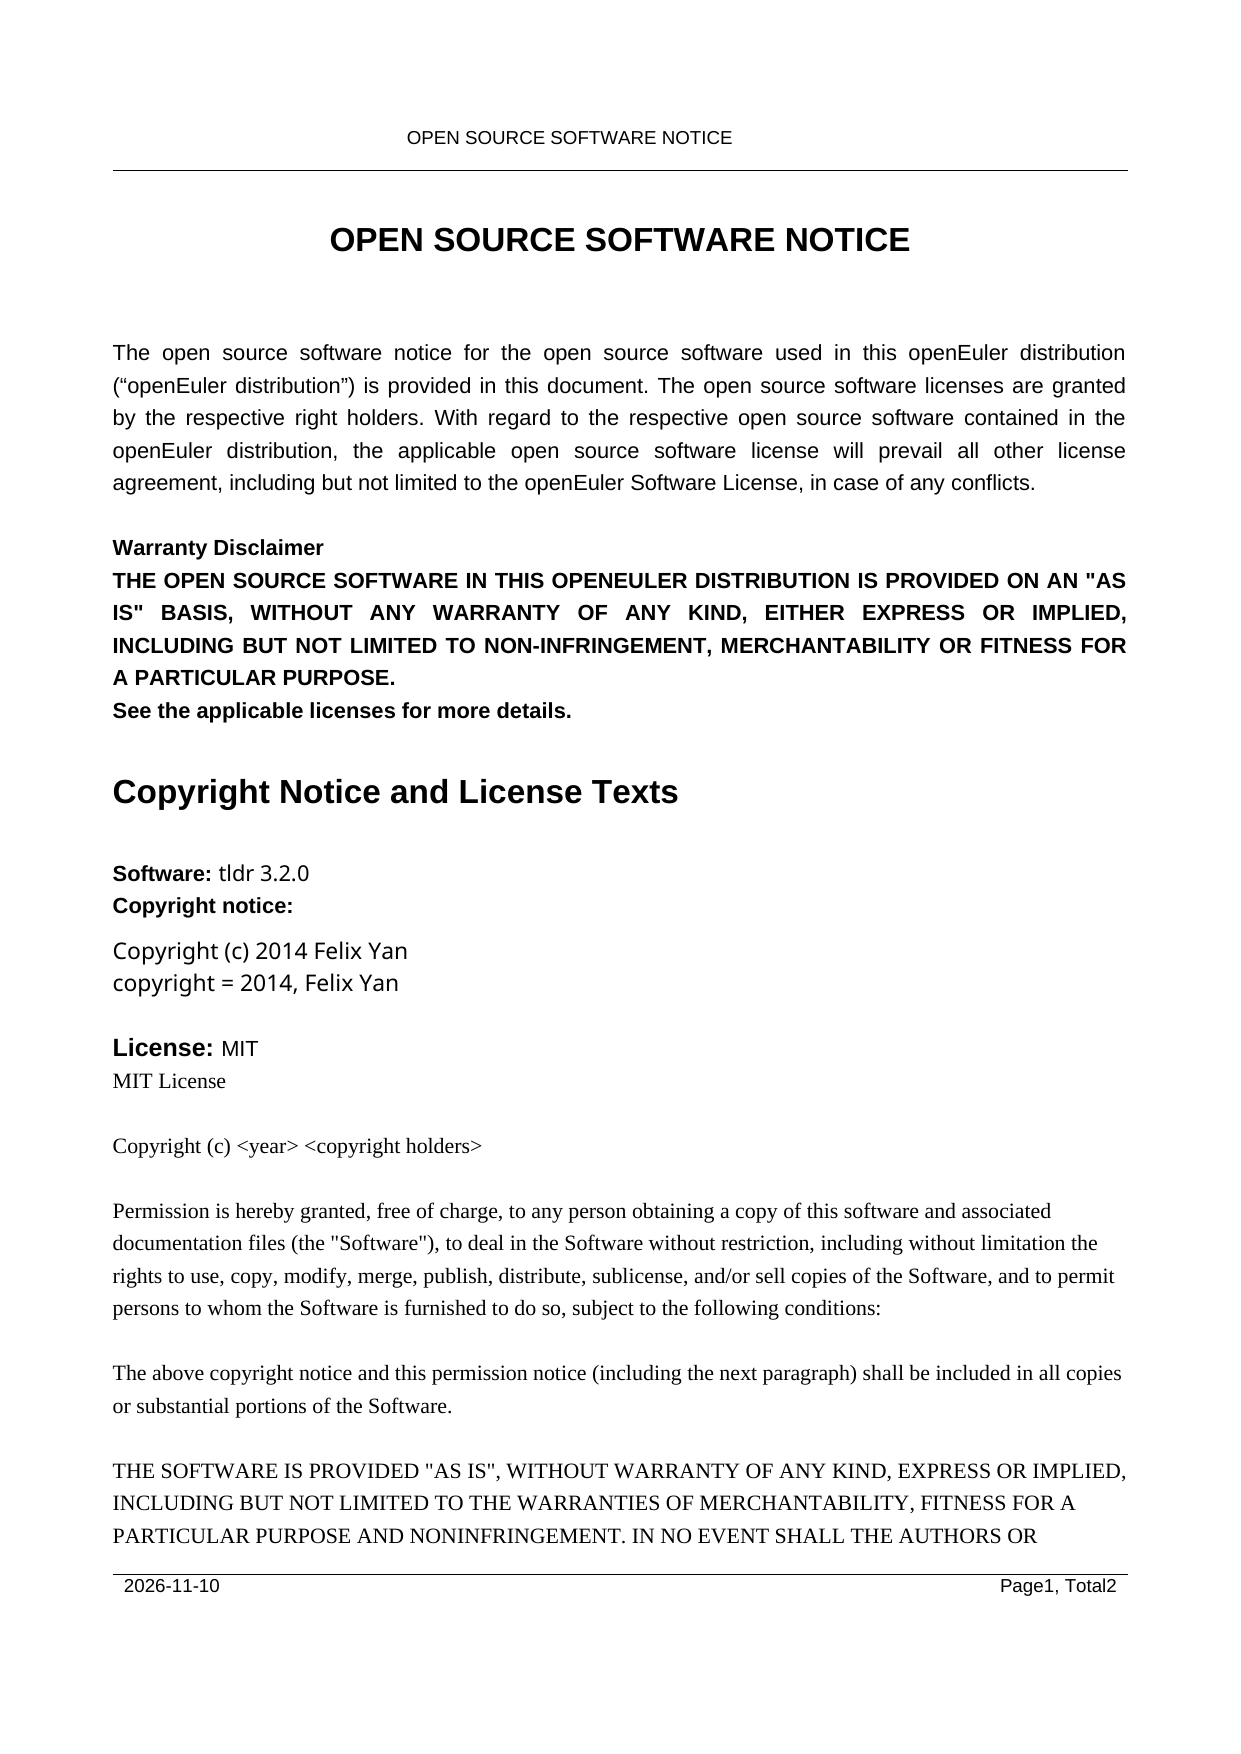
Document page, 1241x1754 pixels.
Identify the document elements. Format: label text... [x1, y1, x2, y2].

text Warranty Disclaimer [112, 531, 1128, 564]
text Copyright notice: [112, 889, 1128, 921]
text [112, 1064, 1128, 1551]
title Software: tldr 3.2.0 [112, 856, 1128, 889]
text OPEN SOURCE SOFTWARE NOTICE [112, 206, 1128, 271]
text Copyright Notice and License Texts [112, 759, 1128, 824]
text The open source software notice for the open source software used in this openEuler distribution (“openEuler distribution”) is provided in this document. The open source software licenses are granted by the respective right holders. With regard to the respective open source software contained in the openEuler distribution, the applicable open source software license will prevail all other license agreement, including but not limited to the openEuler Software License, in case of any conflicts. [112, 336, 1128, 499]
text License: MIT [112, 1031, 1128, 1064]
text THE OPEN SOURCE SOFTWARE IN THIS OPENEULER DISTRIBUTION IS PROVIDED ON AN "AS IS" BASIS, WITHOUT ANY WARRANTY OF ANY KIND, EITHER EXPRESS OR IMPLIED, INCLUDING BUT NOT LIMITED TO NON-INFRINGEMENT, MERCHANTABILITY OR FITNESS FOR A PARTICULAR PURPOSE. See the applicable licenses for more details. [112, 564, 1128, 726]
text Copyright (c) 2014 Felix Yan copyright = 2014, Felix Yan [112, 934, 1128, 1031]
